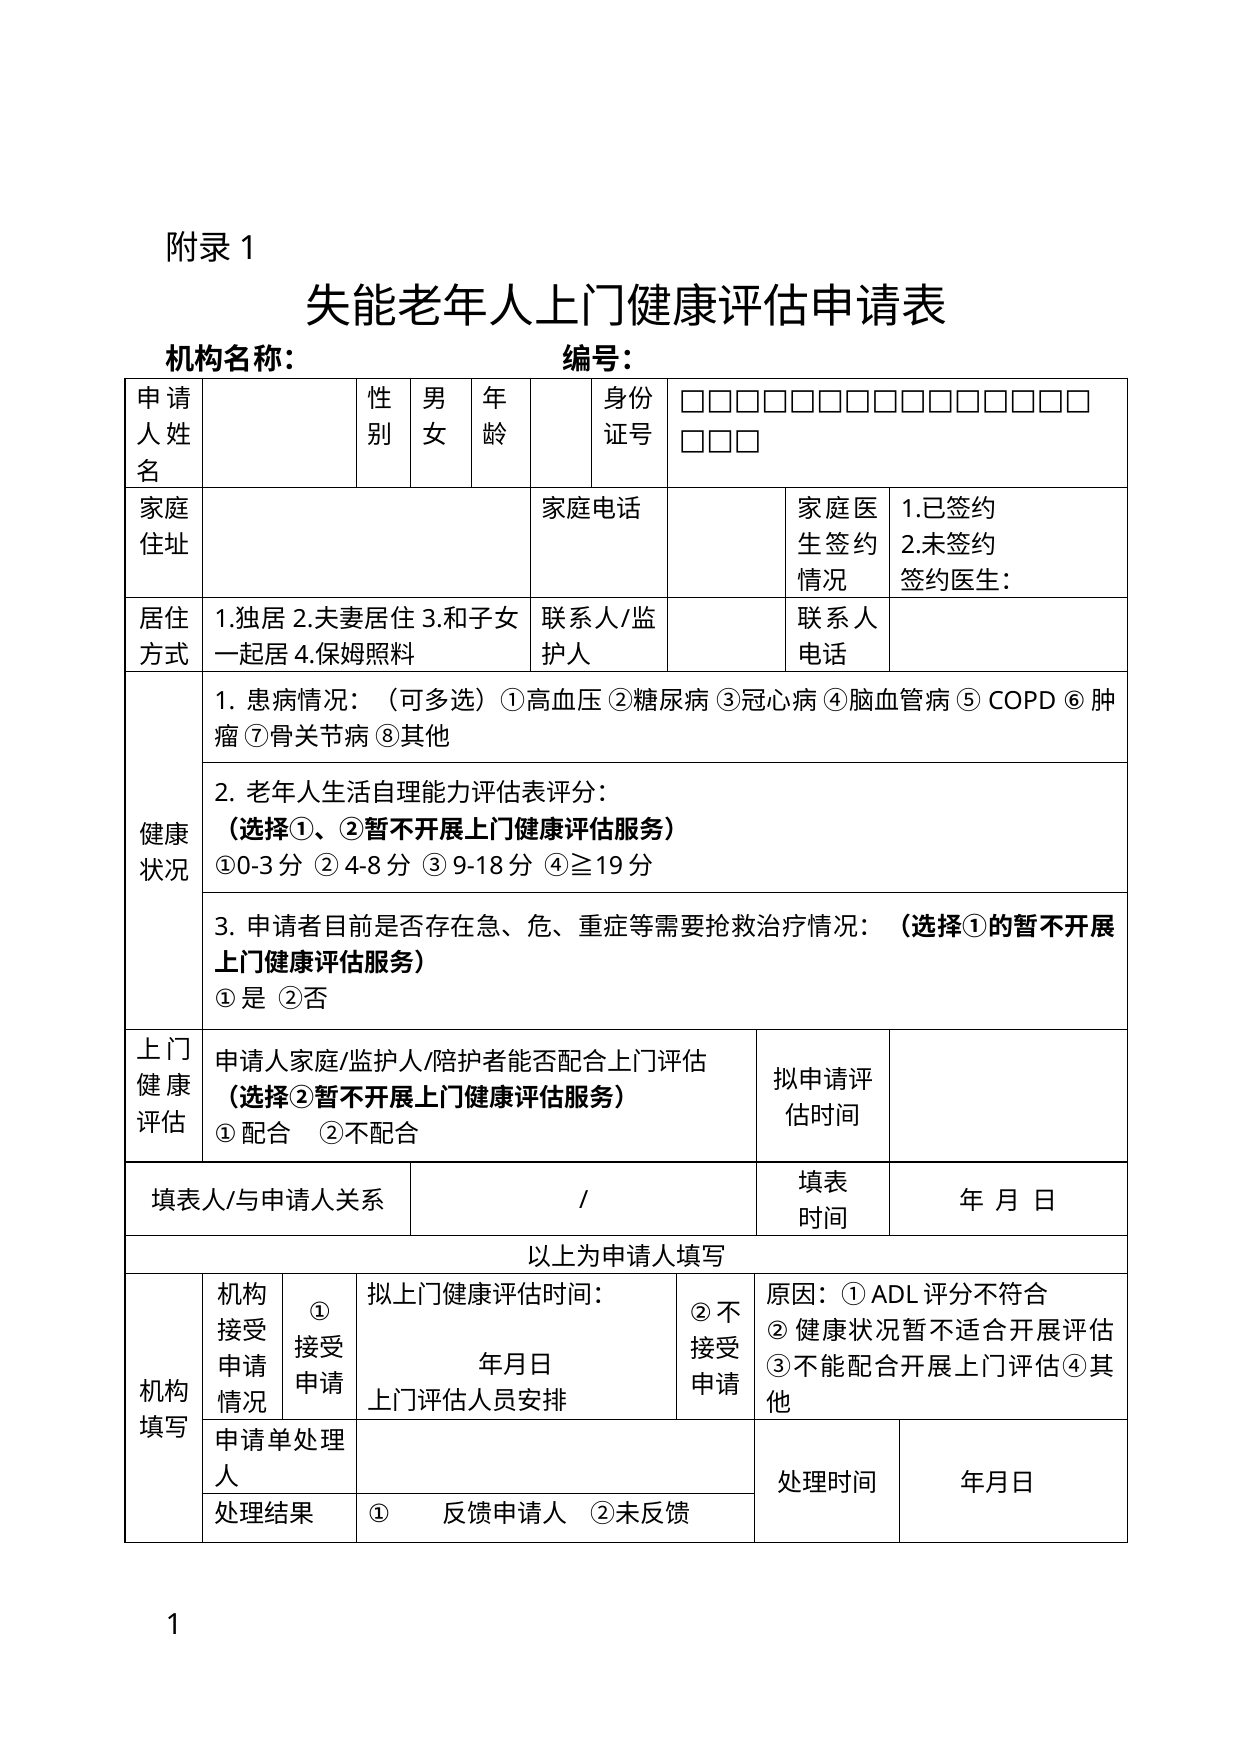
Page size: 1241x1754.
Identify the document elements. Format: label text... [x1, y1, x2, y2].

table_header 男 女 [411, 379, 471, 487]
table_cell 老年人生活自理能力评估表评分： （选择①、②暂不开展上门健康评估服务） ①0-3分 ②4-8分 ③9-18分 ④≧19分 [203, 763, 1127, 892]
table_cell 拟上门健康评估时间： 年月日 上门评估人员安排 [357, 1274, 676, 1419]
table_cell 处理时间 [755, 1420, 899, 1542]
text 失能老年人上门健康评估申请表 [165, 269, 1087, 335]
text 机构名称： 编号： [165, 335, 1087, 377]
table_cell 申请人家庭/监护人/陪护者能否配合上门评估 （选择②暂不开展上门健康评估服务） ①配合 ②不配合 [203, 1030, 756, 1161]
table_cell [890, 598, 1127, 671]
table_cell 原因：①ADL评分不符合 ②健康状况暂不适合开展评估③不能配合开展上门评估④其他 [755, 1274, 1127, 1419]
table_header 年龄 [472, 379, 530, 487]
table_cell 居住方式 [126, 598, 202, 671]
table_header 申请人姓名 [126, 379, 202, 487]
table_header □□□□□□□□□□□□□□□□□□ [668, 379, 1127, 487]
table_cell [890, 1030, 1127, 1161]
table_header 性别 [357, 379, 410, 487]
table_cell 填表 时间 [757, 1163, 889, 1235]
table_cell 处理结果 [203, 1494, 356, 1542]
table_cell 机构接受申请情况 [203, 1274, 282, 1419]
table_cell ① 接受申请 [283, 1274, 356, 1419]
table_cell 年 月 日 [890, 1163, 1127, 1235]
table_cell 1.独居 2.夫妻居住 3.和子女一起居4.保姆照料 [203, 598, 530, 671]
table_cell 以上为申请人填写 [126, 1236, 1127, 1273]
table_cell 联系人电话 [786, 598, 889, 671]
table_cell 拟申请评估时间 [757, 1030, 889, 1161]
text 附录1 [165, 220, 1087, 269]
table_cell [668, 488, 785, 597]
table_cell 健康状况 [126, 672, 202, 1028]
table_cell 机构填写 [126, 1274, 202, 1542]
table_cell / [411, 1163, 756, 1235]
table_cell 联系人/监护人 [531, 598, 667, 671]
table_cell [668, 598, 785, 671]
table_cell 反馈申请人 ②未反馈 [357, 1494, 754, 1542]
table_header [203, 379, 356, 487]
table_cell 上门健康评估 [126, 1030, 202, 1161]
table_cell 患病情况：（可多选）①高血压 ②糖尿病 ③冠心病 ④脑血管病 ⑤COPD ⑥肿瘤 ⑦骨关节病 ⑧其他 [203, 672, 1127, 762]
table_cell [357, 1420, 754, 1493]
table_cell 家庭电话 [531, 488, 667, 597]
table_cell 家庭医生签约情况 [786, 488, 889, 597]
table_cell 申请单处理人 [203, 1420, 356, 1493]
table_header [531, 379, 591, 487]
table_cell 家庭住址 [126, 488, 202, 597]
table_header 身份 证号 [592, 379, 667, 487]
table_cell [203, 488, 530, 597]
table_cell 申请者目前是否存在急、危、重症等需要抢救治疗情况：（选择①的暂不开展上门健康评估服务） ①是 ②否 [203, 893, 1127, 1028]
table_cell 年月日 [900, 1420, 1127, 1542]
table_cell 1.已签约 2.未签约 签约医生： [890, 488, 1127, 597]
table_cell 填表人/与申请人关系 [126, 1163, 410, 1235]
table_cell ②不接受申请 [677, 1274, 754, 1419]
